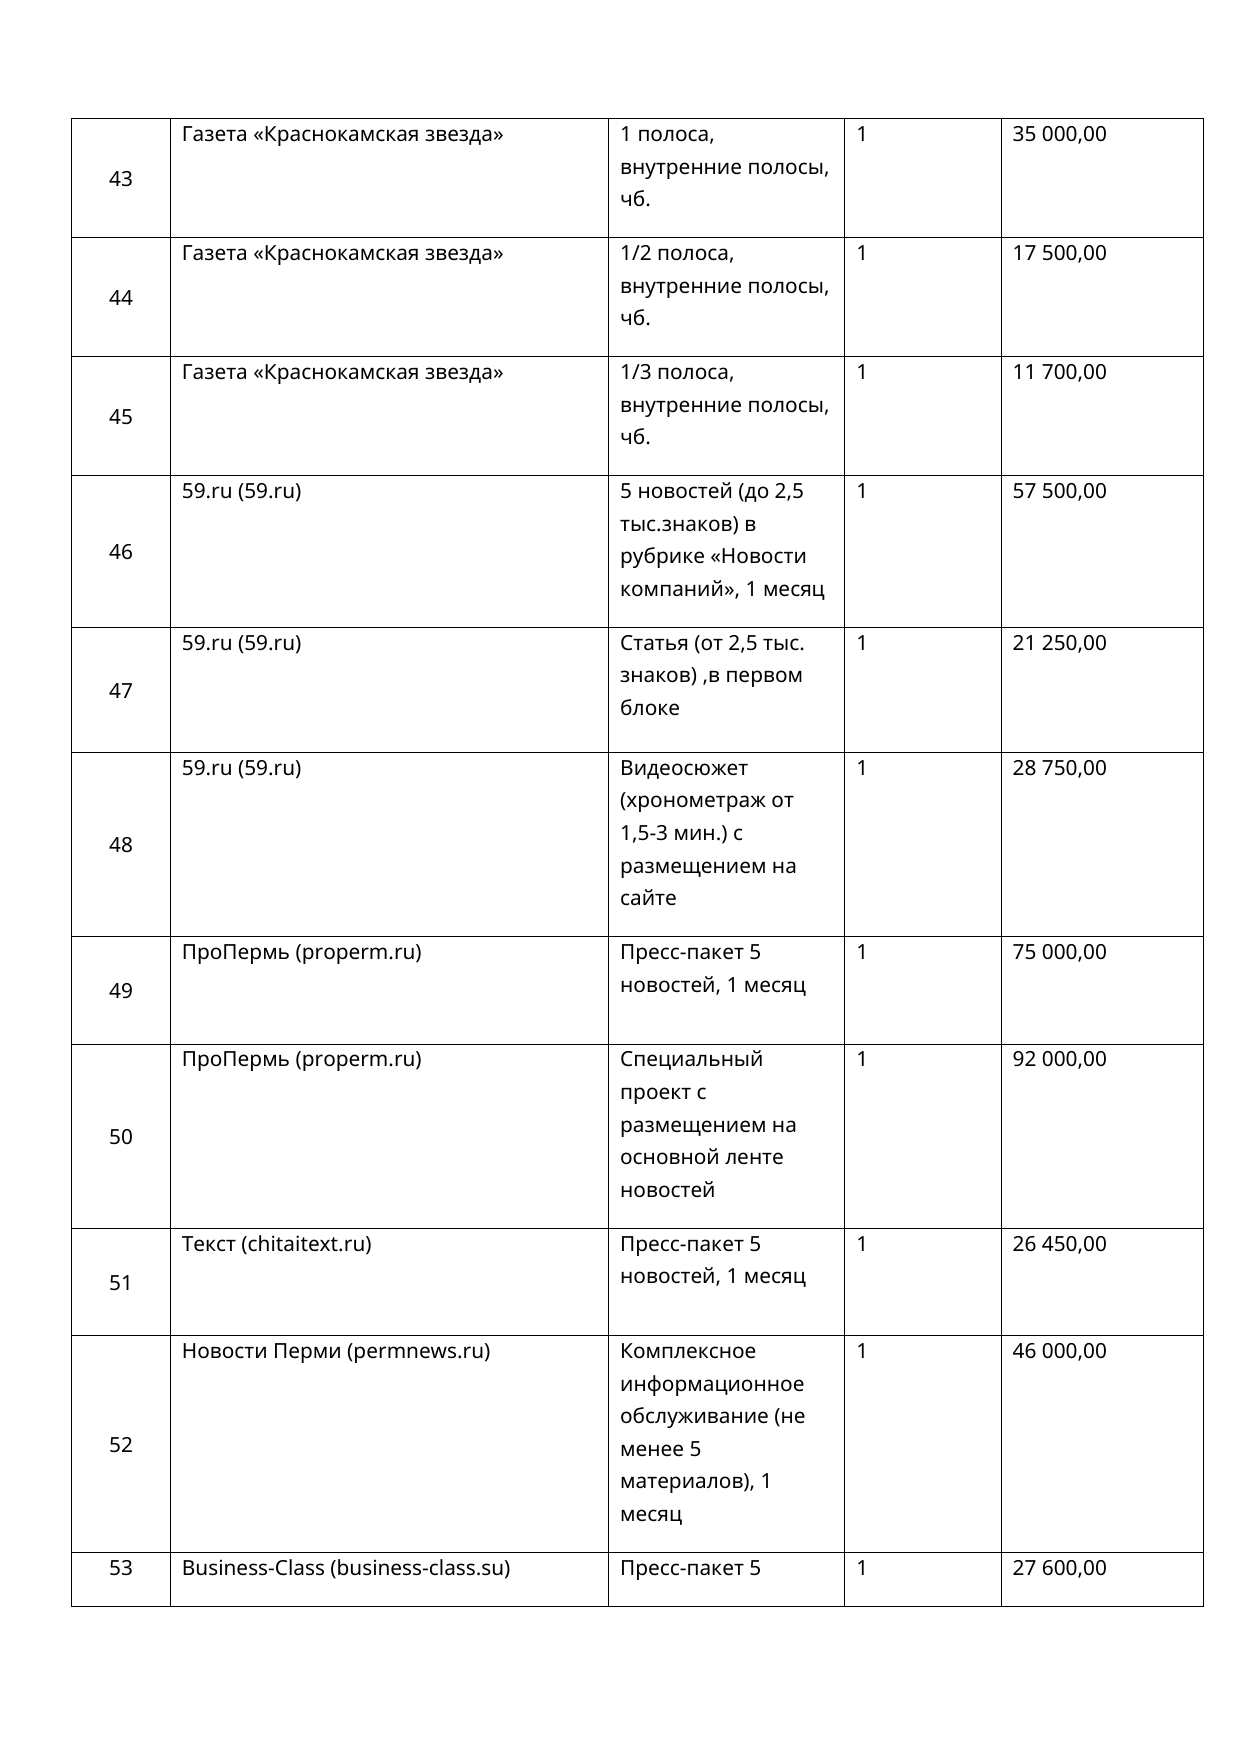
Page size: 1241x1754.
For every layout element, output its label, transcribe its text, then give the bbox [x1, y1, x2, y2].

table_cell Пресс-пакет 5 новостей, 1 месяц [609, 1229, 844, 1335]
table_cell 46 000,00 [1002, 1336, 1203, 1552]
table_cell 17 500,00 [1002, 238, 1203, 356]
table_cell 1/3 полоса, внутренние полосы, чб. [609, 357, 844, 475]
table_cell Газета «Краснокамская звезда» [171, 119, 608, 237]
table_cell 1/2 полоса, внутренние полосы, чб. [609, 238, 844, 356]
table_cell 1 [845, 753, 1001, 936]
table_cell 52 [72, 1336, 170, 1552]
table_cell 53 [72, 1553, 170, 1606]
table_cell ПроПермь (properm.ru) [171, 1045, 608, 1228]
table_cell 43 [72, 119, 170, 237]
table_cell 46 [72, 476, 170, 627]
table_cell ПроПермь (properm.ru) [171, 937, 608, 1043]
table_cell 35 000,00 [1002, 119, 1203, 237]
table_cell 1 полоса, внутренние полосы, чб. [609, 119, 844, 237]
table_cell Статья (от 2,5 тыс. знаков) ,в первом блоке [609, 628, 844, 752]
table_cell Комплексное информационное обслуживание (не менее 5 материалов), 1 месяц [609, 1336, 844, 1552]
table_cell 47 [72, 628, 170, 752]
table_cell 1 [845, 1336, 1001, 1552]
table_cell 57 500,00 [1002, 476, 1203, 627]
table_cell 1 [845, 628, 1001, 752]
table_cell 44 [72, 238, 170, 356]
table_cell 75 000,00 [1002, 937, 1203, 1043]
table_cell 49 [72, 937, 170, 1043]
table_cell Текст (chitaitext.ru) [171, 1229, 608, 1335]
table_cell 5 новостей (до 2,5 тыс.знаков) в рубрике «Новости компаний», 1 месяц [609, 476, 844, 627]
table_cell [171, 1553, 608, 1606]
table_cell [609, 1553, 844, 1606]
table_cell 92 000,00 [1002, 1045, 1203, 1228]
table_cell 11 700,00 [1002, 357, 1203, 475]
table_cell Пресс-пакет 5 новостей, 1 месяц [609, 937, 844, 1043]
table_cell 1 [845, 119, 1001, 237]
table_cell 50 [72, 1045, 170, 1228]
table_cell 59.ru (59.ru) [171, 628, 608, 752]
table_cell 1 [845, 357, 1001, 475]
table_cell 1 [845, 937, 1001, 1043]
table_cell Новости Перми (permnews.ru) [171, 1336, 608, 1552]
table_cell 28 750,00 [1002, 753, 1203, 936]
table_cell 59.ru (59.ru) [171, 753, 608, 936]
table_cell 45 [72, 357, 170, 475]
table_cell 59.ru (59.ru) [171, 476, 608, 627]
table_cell 51 [72, 1229, 170, 1335]
table_cell 1 [845, 1045, 1001, 1228]
table_cell 1 [845, 1229, 1001, 1335]
table_cell Газета «Краснокамская звезда» [171, 238, 608, 356]
table_cell Газета «Краснокамская звезда» [171, 357, 608, 475]
table_cell 1 [845, 238, 1001, 356]
table_cell 1 [845, 1553, 1001, 1606]
table_cell 48 [72, 753, 170, 936]
table_cell 1 [845, 476, 1001, 627]
table_cell Специальный проект с размещением на основной ленте новостей [609, 1045, 844, 1228]
table_cell 27 600,00 [1002, 1553, 1203, 1606]
table_cell 21 250,00 [1002, 628, 1203, 752]
table_cell Видеосюжет (хронометраж от 1,5-3 мин.) с размещением на сайте [609, 753, 844, 936]
table_cell 26 450,00 [1002, 1229, 1203, 1335]
